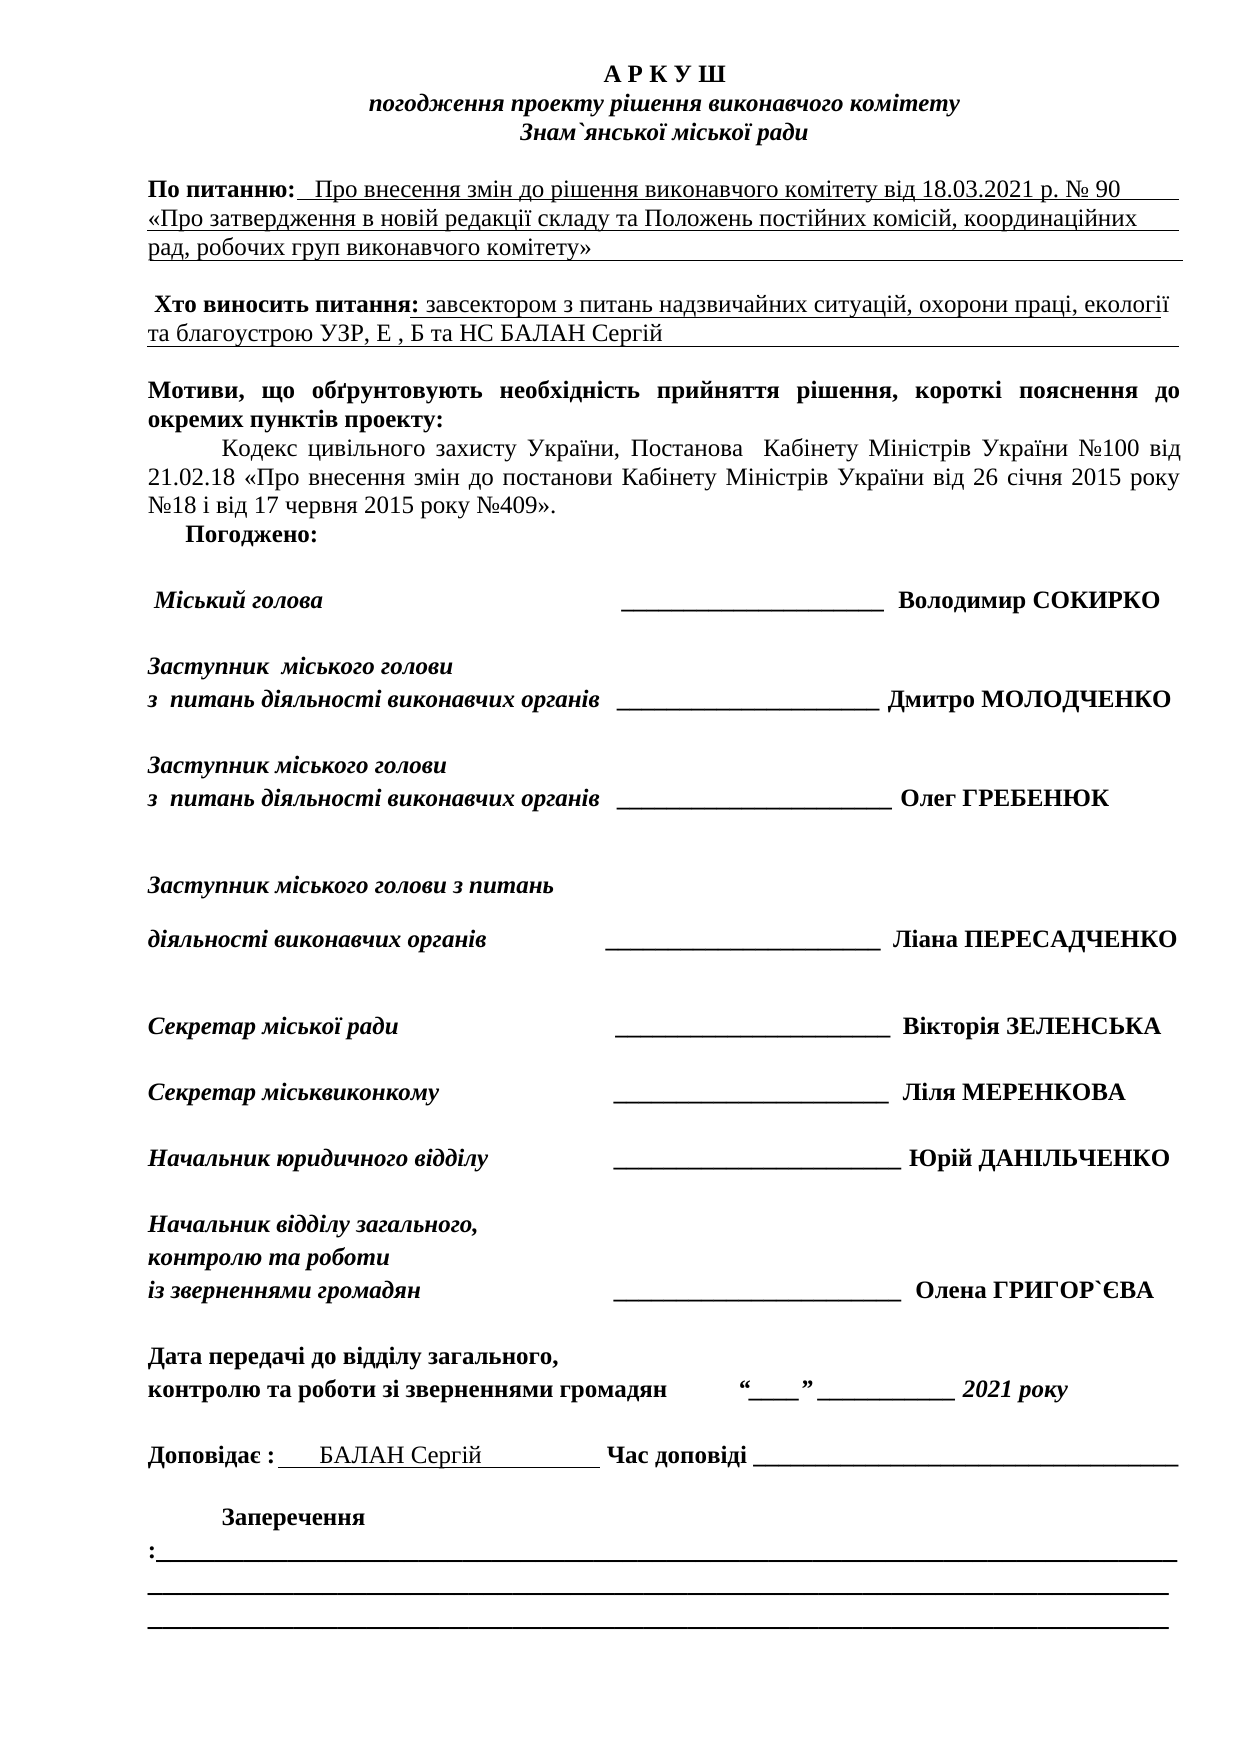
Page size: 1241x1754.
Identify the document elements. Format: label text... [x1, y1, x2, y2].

text Заступник міського голови [148, 750, 1181, 779]
text По питанню: Про внесення змін до рішення виконавчого комітету від 18.03.2021 р. № 90 «Про затвердження в новій редакції складу та Положень постійних комісій, координаційних рад, робочих груп виконавчого комітету» [148, 174, 1181, 260]
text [148, 1502, 1181, 1632]
text з питань діяльності виконавчих органів _____________________ Дмитро МОЛОДЧЕНКО [148, 684, 1181, 713]
text Дата передачі до відділу загального, [148, 1341, 1181, 1370]
text Начальник відділу загального, [148, 1209, 1181, 1238]
text А Р К У Ш [148, 59, 1181, 88]
text Знам`янської міської ради [148, 117, 1181, 145]
text діяльності виконавчих органів ______________________ Ліана ПЕРЕСАДЧЕНКО [148, 924, 1181, 953]
text Начальник юридичного відділу _______________________ Юрій ДАНІЛЬЧЕНКО [148, 1143, 1181, 1172]
text Погоджено: [185, 519, 1181, 548]
text Мотиви, що обґрунтовують необхідність прийняття рішення, короткі пояснення до окремих пунктів проекту: [148, 375, 1181, 433]
text Секретар міської ради ______________________ Вікторія ЗЕЛЕНСЬКА [148, 1011, 1181, 1039]
text погодження проекту рішення виконавчого комітету [148, 88, 1181, 117]
text контролю та роботи зі зверненнями громадян “____” ___________ 2021 року [148, 1374, 1181, 1403]
text з питань діяльності виконавчих органів ______________________ Олег ГРЕБЕНЮК [148, 783, 1181, 812]
text із зверненнями громадян _______________________ Олена ГРИГОР`ЄВА [148, 1275, 1181, 1304]
text Міський голова _____________________ Володимир СОКИРКО [148, 585, 1181, 614]
text Кодекс цивільного захисту України, Постанова Кабінету Міністрів України №100 від 21.02.18 «Про внесення змін до постанови Кабінету Міністрів України від 26 січня 2015 року №18 і від 17 червня 2015 року №409». [148, 433, 1181, 519]
text контролю та роботи [148, 1242, 1181, 1271]
text Доповідає : БАЛАН Сергій Час доповіді __________________________________ [148, 1440, 1181, 1469]
text Хто виносить питання: завсектором з питань надзвичайних ситуацій, охорони праці, екології та благоустрою УЗР, Е , Б та НС БАЛАН Сергій [148, 289, 1181, 347]
text Секретар міськвиконкому ______________________ Ліля МЕРЕНКОВА [148, 1077, 1181, 1106]
text Заступник міського голови [148, 651, 1181, 680]
text Заступник міського голови з питань [148, 870, 1181, 899]
